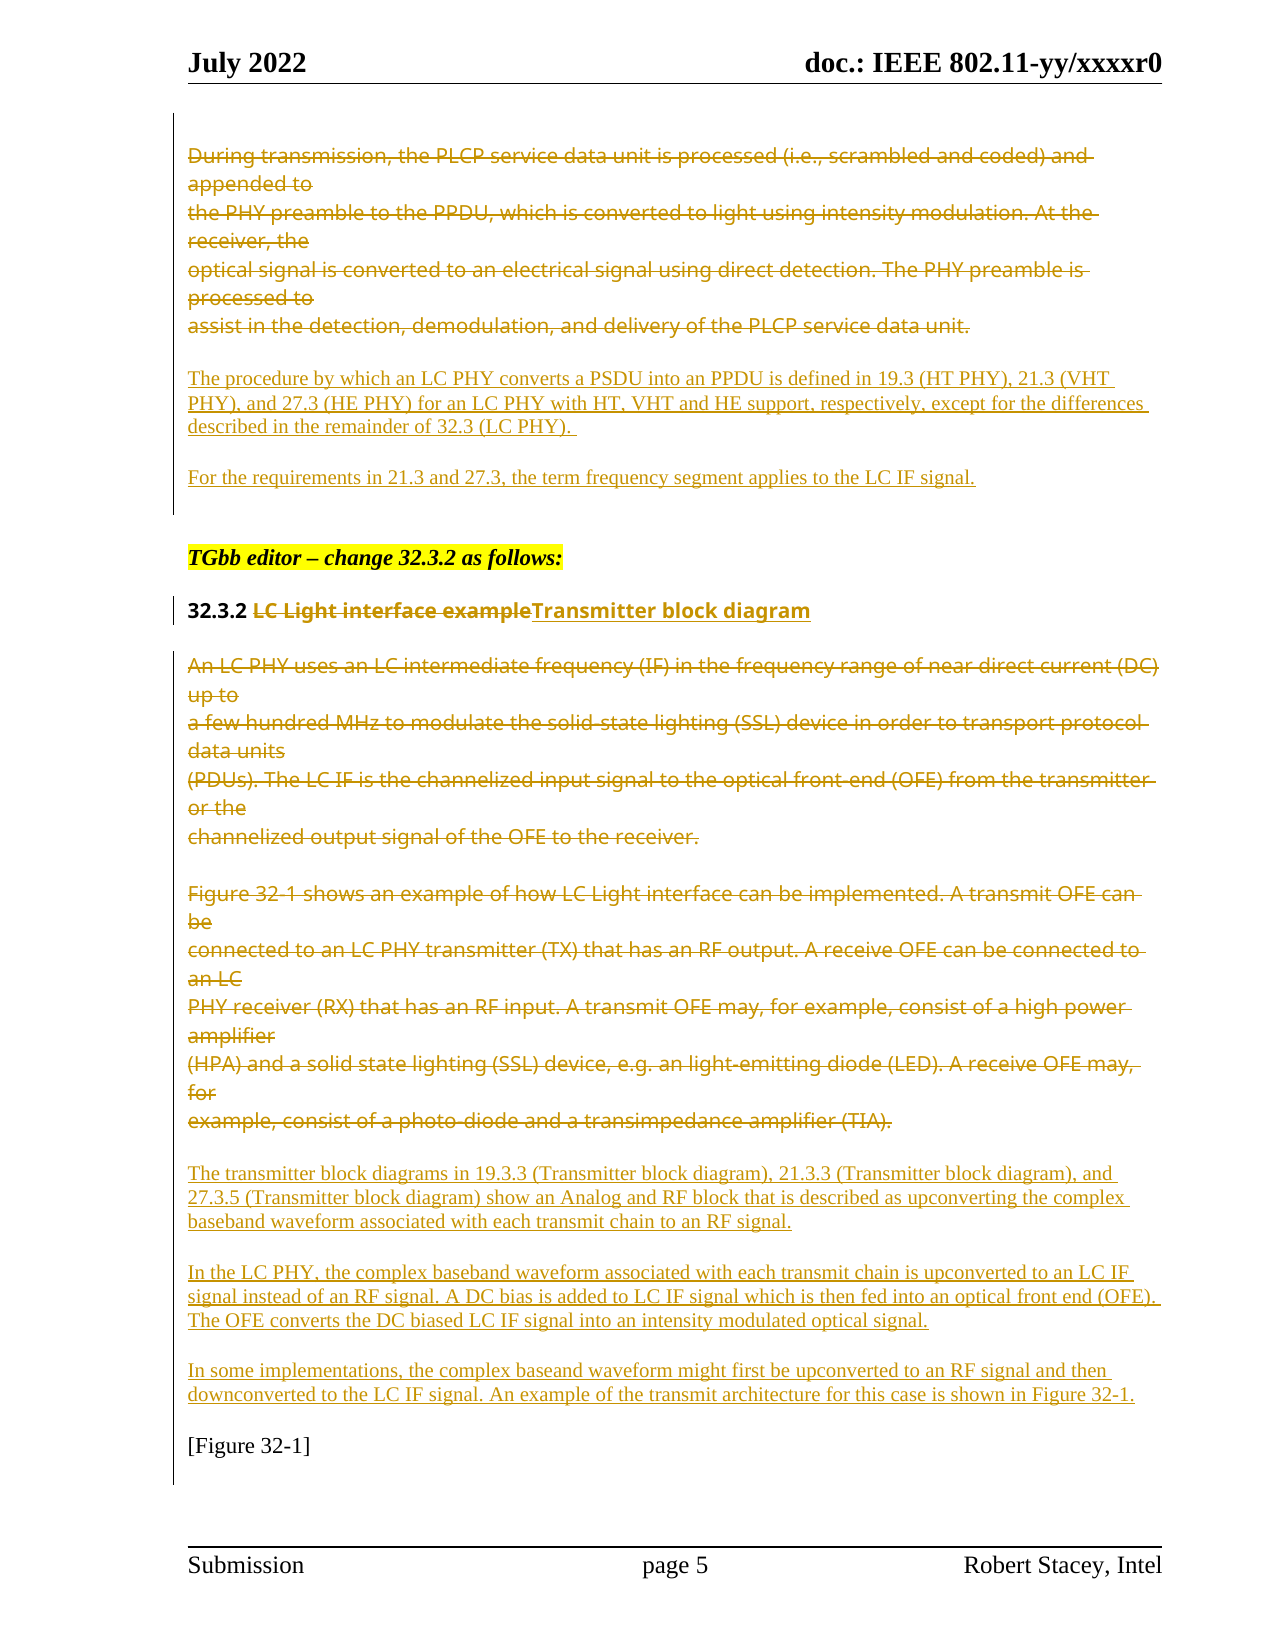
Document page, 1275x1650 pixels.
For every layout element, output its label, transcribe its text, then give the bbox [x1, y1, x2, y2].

text [Figure 32-1] [187, 1433, 1162, 1459]
text 32.3.2 [187, 596, 1162, 651]
text TGbb editor – change 32.3.2 as follows: [187, 515, 1162, 596]
